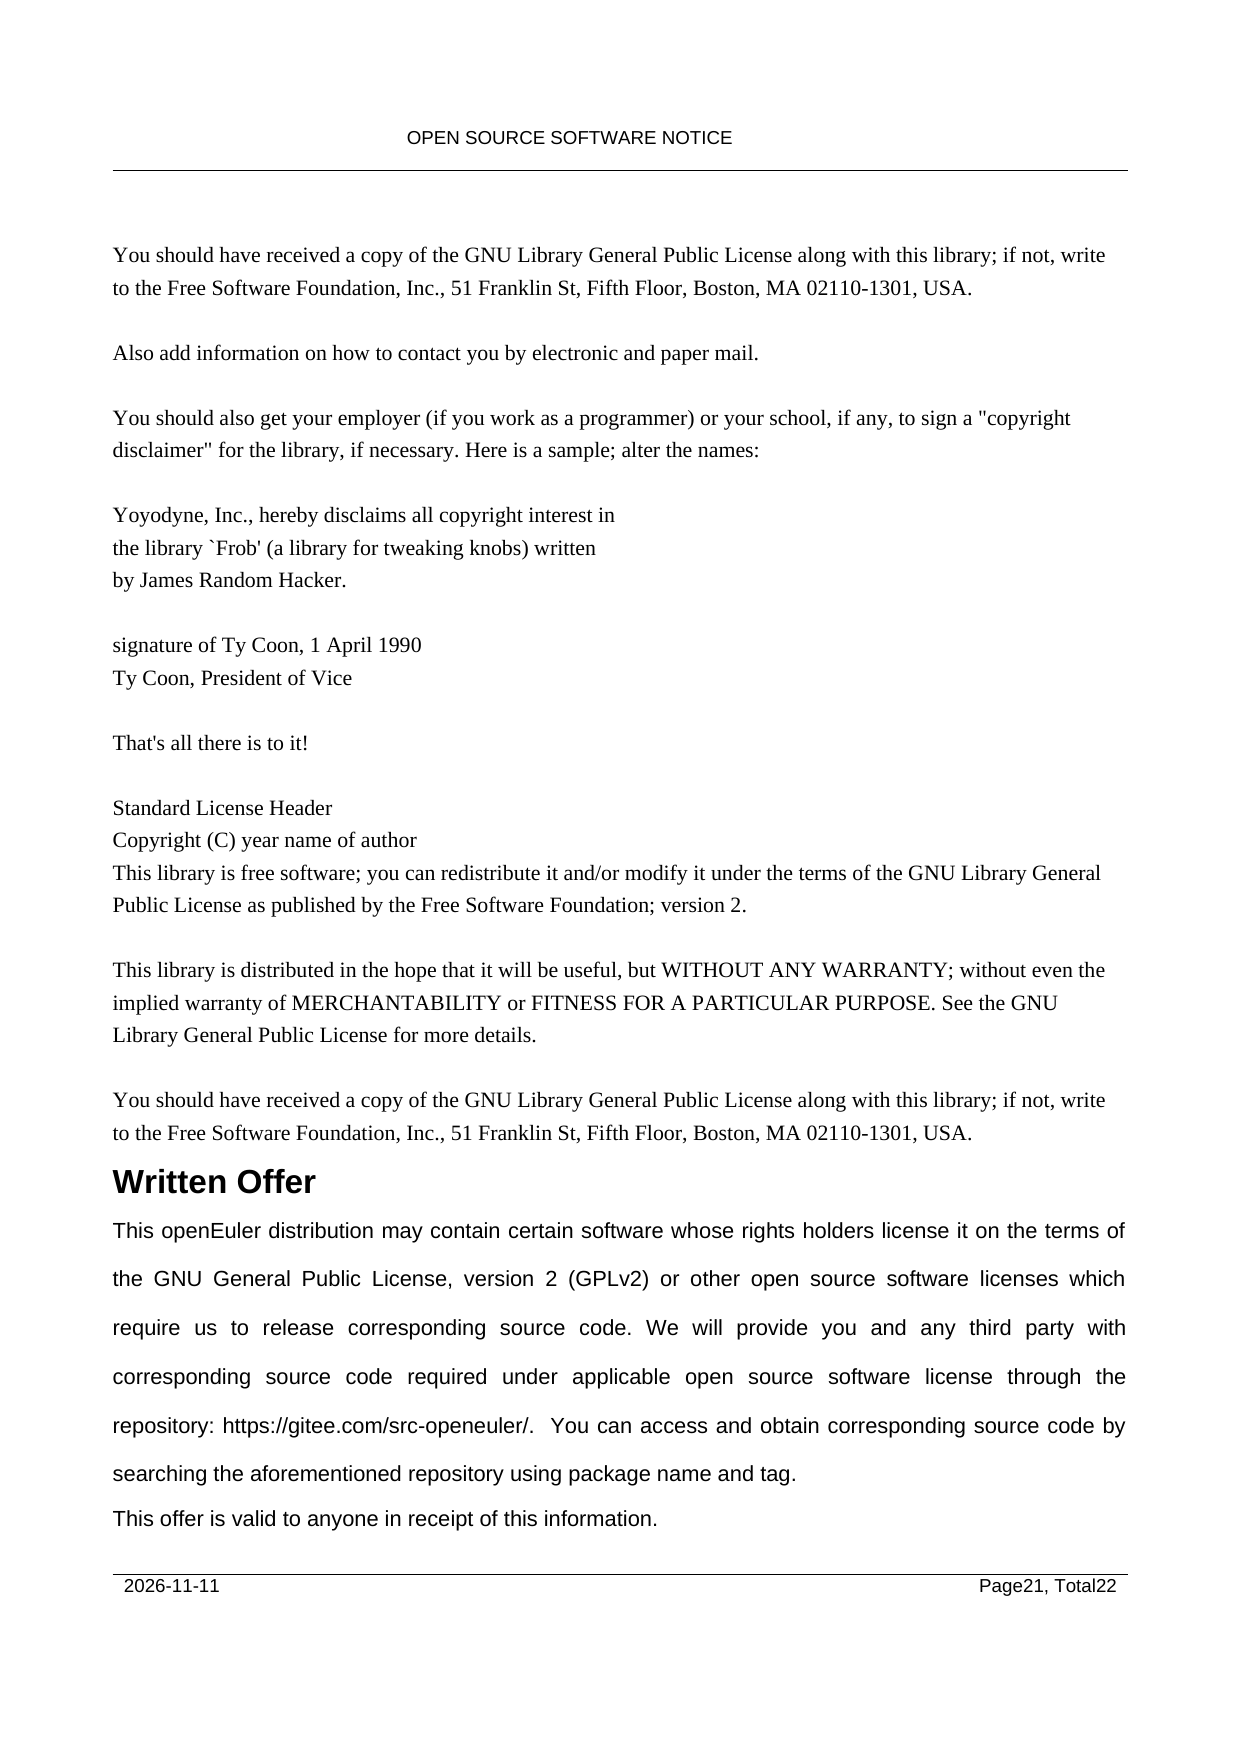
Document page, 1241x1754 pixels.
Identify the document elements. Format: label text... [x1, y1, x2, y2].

text Written Offer [112, 1149, 1128, 1214]
text This offer is valid to anyone in receipt of this information. [112, 1503, 1128, 1535]
text This openEuler distribution may contain certain software whose rights holders license it on the terms of the GNU General Public License, version 2 (GPLv2) or other open source software licenses which require us to release corresponding source code. We will provide you and any third party with corresponding source code required under applicable open source software license through the repository: https://gitee.com/src-openeuler/. You can access and obtain corresponding source code by searching the aforementioned repository using package name and tag. [112, 1214, 1128, 1490]
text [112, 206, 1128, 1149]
